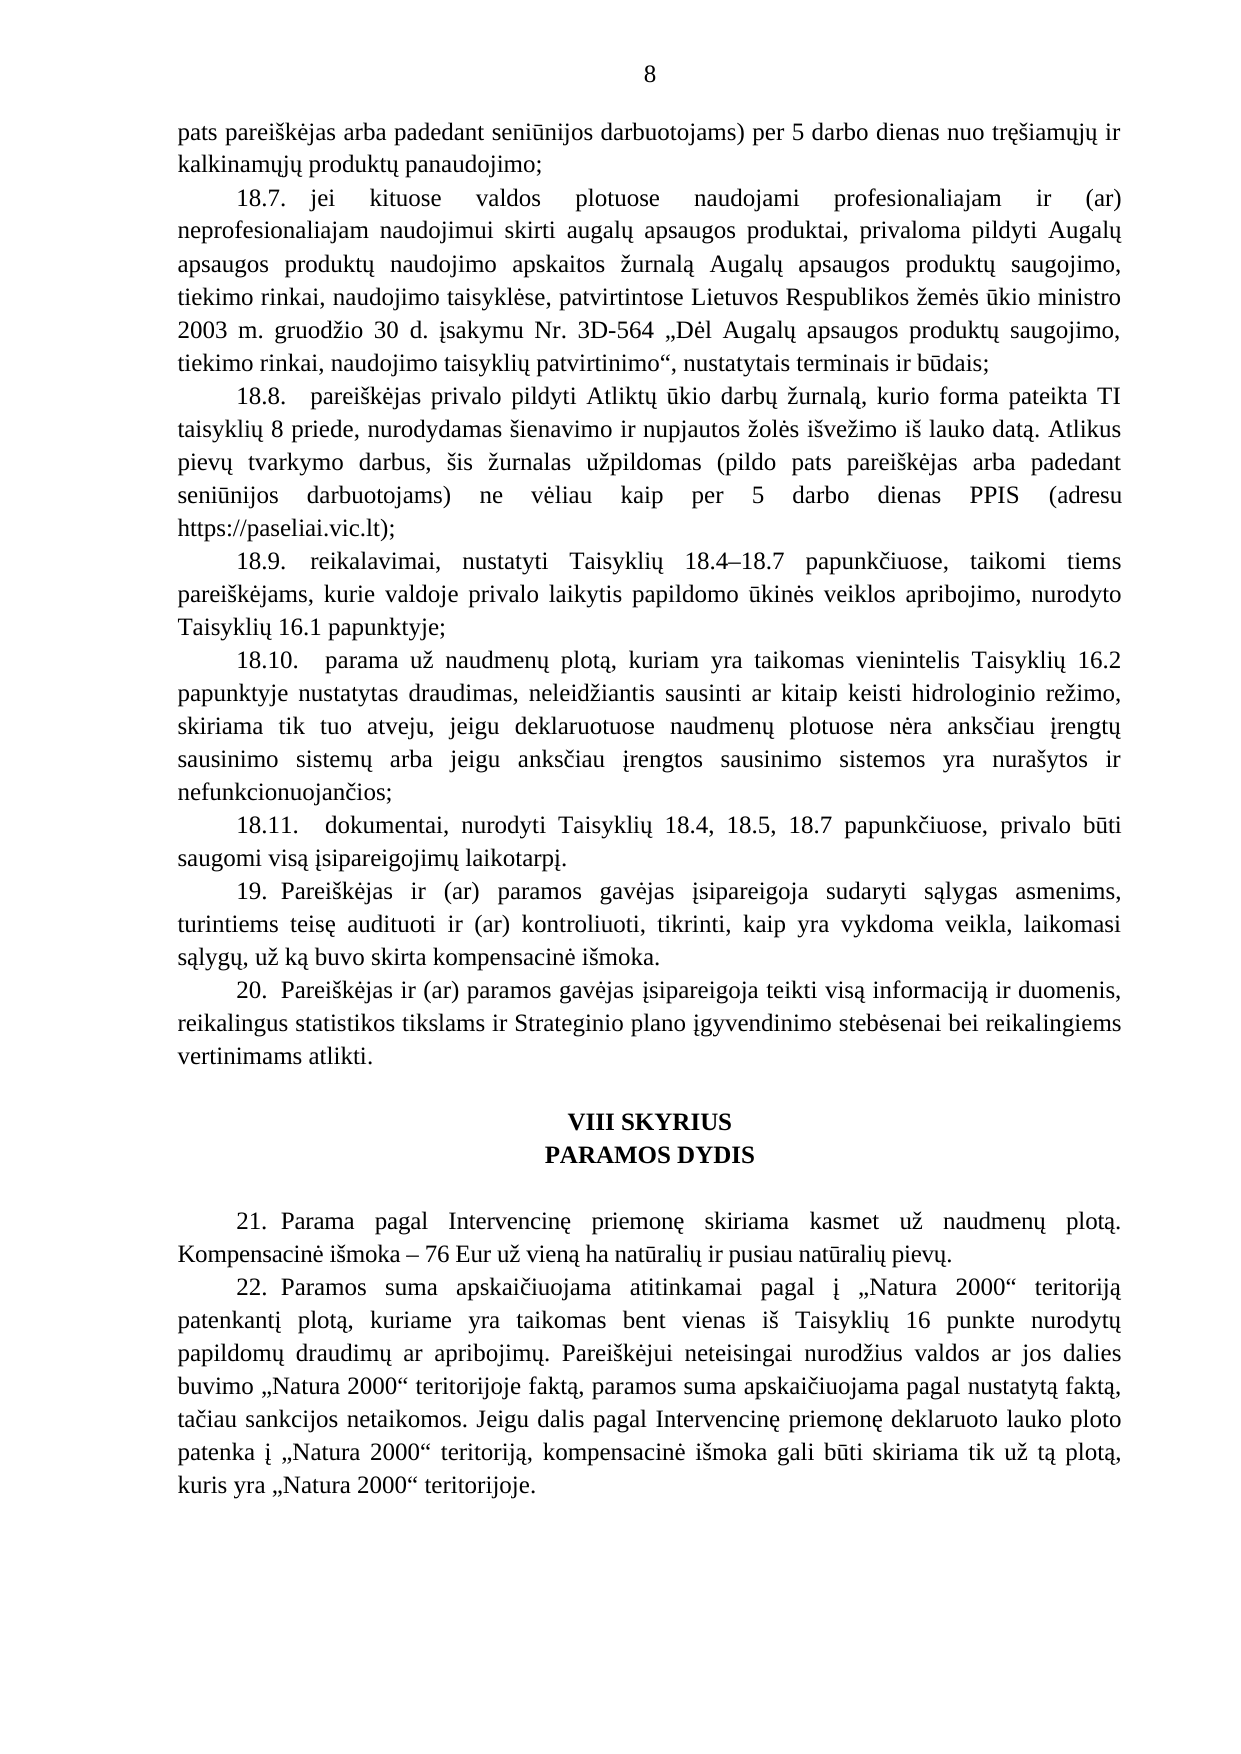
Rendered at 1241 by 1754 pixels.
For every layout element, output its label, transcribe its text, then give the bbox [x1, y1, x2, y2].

list dokumentai, nurodyti Taisyklių 18.4, 18.5, 18.7 papunkčiuose, privalo būti saugomi visą įsipareigojimų laikotarpį. [177, 810, 1122, 872]
list Pareiškėjas ir (ar) paramos gavėjas įsipareigoja sudaryti sąlygas asmenims, turintiems teisę audituoti ir (ar) kontroliuoti, tikrinti, kaip yra vykdoma veikla, laikomasi sąlygų, už ką buvo skirta kompensacinė išmoka. [177, 876, 1122, 971]
text PARAMOS DYDIS [177, 1140, 1122, 1169]
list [177, 117, 1122, 178]
list jei kituose valdos plotuose naudojami profesionaliajam ir (ar) neprofesionaliajam naudojimui skirti augalų apsaugos produktai, privaloma pildyti Augalų apsaugos produktų naudojimo apskaitos žurnalą Augalų apsaugos produktų saugojimo, tiekimo rinkai, naudojimo taisyklėse, patvirtintose Lietuvos Respublikos žemės ūkio ministro 2003 m. gruodžio 30 d. įsakymu Nr. 3D-564 „Dėl Augalų apsaugos produktų saugojimo, tiekimo rinkai, naudojimo taisyklių patvirtinimo“, nustatytais terminais ir būdais; [177, 183, 1122, 376]
list Paramos suma apskaičiuojama atitinkamai pagal į „Natura 2000“ teritoriją patenkantį plotą, kuriame yra taikomas bent vienas iš Taisyklių 16 punkte nurodytų papildomų draudimų ar apribojimų. Pareiškėjui neteisingai nurodžius valdos ar jos dalies buvimo „Natura 2000“ teritorijoje faktą, paramos suma apskaičiuojama pagal nustatytą faktą, tačiau sankcijos netaikomos. Jeigu dalis pagal Intervencinę priemonę deklaruoto lauko ploto patenka į „Natura 2000“ teritoriją, kompensacinė išmoka gali būti skiriama tik už tą plotą, kuris yra „Natura 2000“ teritorijoje. [177, 1272, 1122, 1499]
list parama už naudmenų plotą, kuriam yra taikomas vienintelis Taisyklių 16.2 papunktyje nustatytas draudimas, neleidžiantis sausinti ar kitaip keisti hidrologinio režimo, skiriama tik tuo atveju, jeigu deklaruotuose naudmenų plotuose nėra anksčiau įrengtų sausinimo sistemų arba jeigu anksčiau įrengtos sausinimo sistemos yra nurašytos ir nefunkcionuojančios; [177, 645, 1122, 806]
list reikalavimai, nustatyti Taisyklių 18.4–18.7 papunkčiuose, taikomi tiems pareiškėjams, kurie valdoje privalo laikytis papildomo ūkinės veiklos apribojimo, nurodyto Taisyklių 16.1 papunktyje; [177, 546, 1122, 641]
list pareiškėjas privalo pildyti Atliktų ūkio darbų žurnalą, kurio forma pateikta TI taisyklių 8 priede, nurodydamas šienavimo ir nupjautos žolės išvežimo iš lauko datą. Atlikus pievų tvarkymo darbus, šis žurnalas užpildomas (pildo pats pareiškėjas arba padedant seniūnijos darbuotojams) ne vėliau kaip per 5 darbo dienas PPIS (adresu https://paseliai.vic.lt); [177, 381, 1122, 542]
list Pareiškėjas ir (ar) paramos gavėjas įsipareigoja teikti visą informaciją ir duomenis, reikalingus statistikos tikslams ir Strateginio plano įgyvendinimo stebėsenai bei reikalingiems vertinimams atlikti. [177, 975, 1122, 1070]
list Parama pagal Intervencinę priemonę skiriama kasmet už naudmenų plotą. Kompensacinė išmoka – 76 Eur už vieną ha natūralių ir pusiau natūralių pievų. [177, 1206, 1122, 1268]
text VIII SKYRIUS [177, 1107, 1122, 1136]
